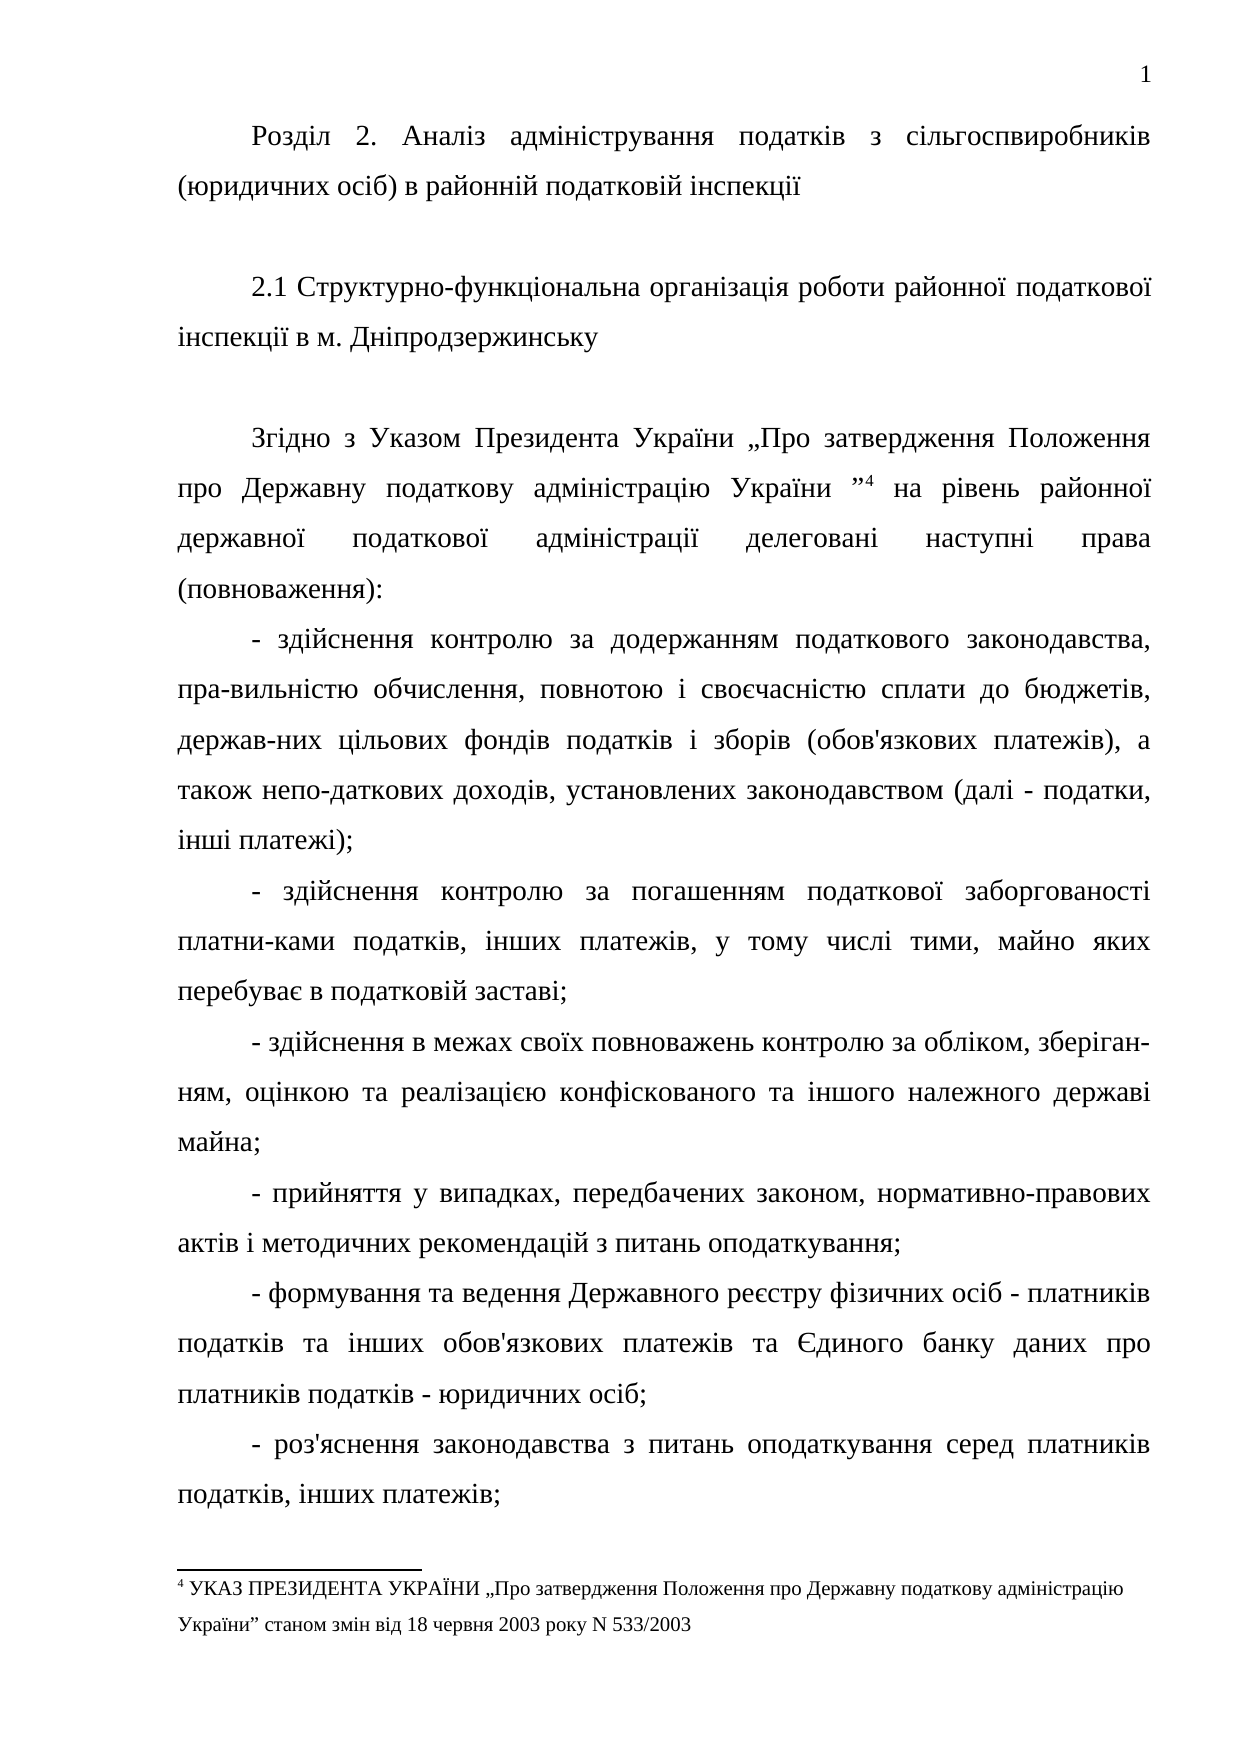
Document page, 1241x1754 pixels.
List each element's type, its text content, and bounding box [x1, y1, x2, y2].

text Згідно з Указом Президента України „Про затвердження Положення про Державну податкову адміністрацію України ” на рівень районної державної податкової адміністрації делеговані наступні права (повноваження): [177, 420, 1152, 604]
text - прийняття у випадках, передбачених законом, нормативно-правових актів і методичних рекомендацій з питань оподаткування; [177, 1175, 1152, 1258]
text Розділ 2. Аналіз адміністрування податків з сільгоспвиробників (юридичних осіб) в районній податковій інспекції [177, 118, 1152, 202]
text 2.1 Структурно-функціональна організація роботи районної податкової інспекції в м. Дніпродзержинську [177, 269, 1152, 353]
text - формування та ведення Державного реєстру фізичних осіб - платників податків та інших обов'язкових платежів та Єдиного банку даних про платників податків - юридичних осіб; [177, 1275, 1152, 1409]
text - здійснення контролю за погашенням податкової заборгованості платни-ками податків, інших платежів, у тому числі тими, майно яких перебуває в податковій заставі; [177, 873, 1152, 1007]
text - здійснення контролю за додержанням податкового законодавства, пра-вильністю обчислення, повнотою і своєчасністю сплати до бюджетів, держав-них цільових фондів податків і зборів (обов'язкових платежів), а також непо-даткових доходів, установлених законодавством (далі - податки, інші платежі); [177, 621, 1152, 856]
text - здійснення в межах своїх повноважень контролю за обліком, зберіган-ням, оцінкою та реалізацією конфіскованого та іншого належного державі майна; [177, 1024, 1152, 1158]
text - роз'яснення законодавства з питань оподаткування серед платників податків, інших платежів; [177, 1426, 1152, 1510]
